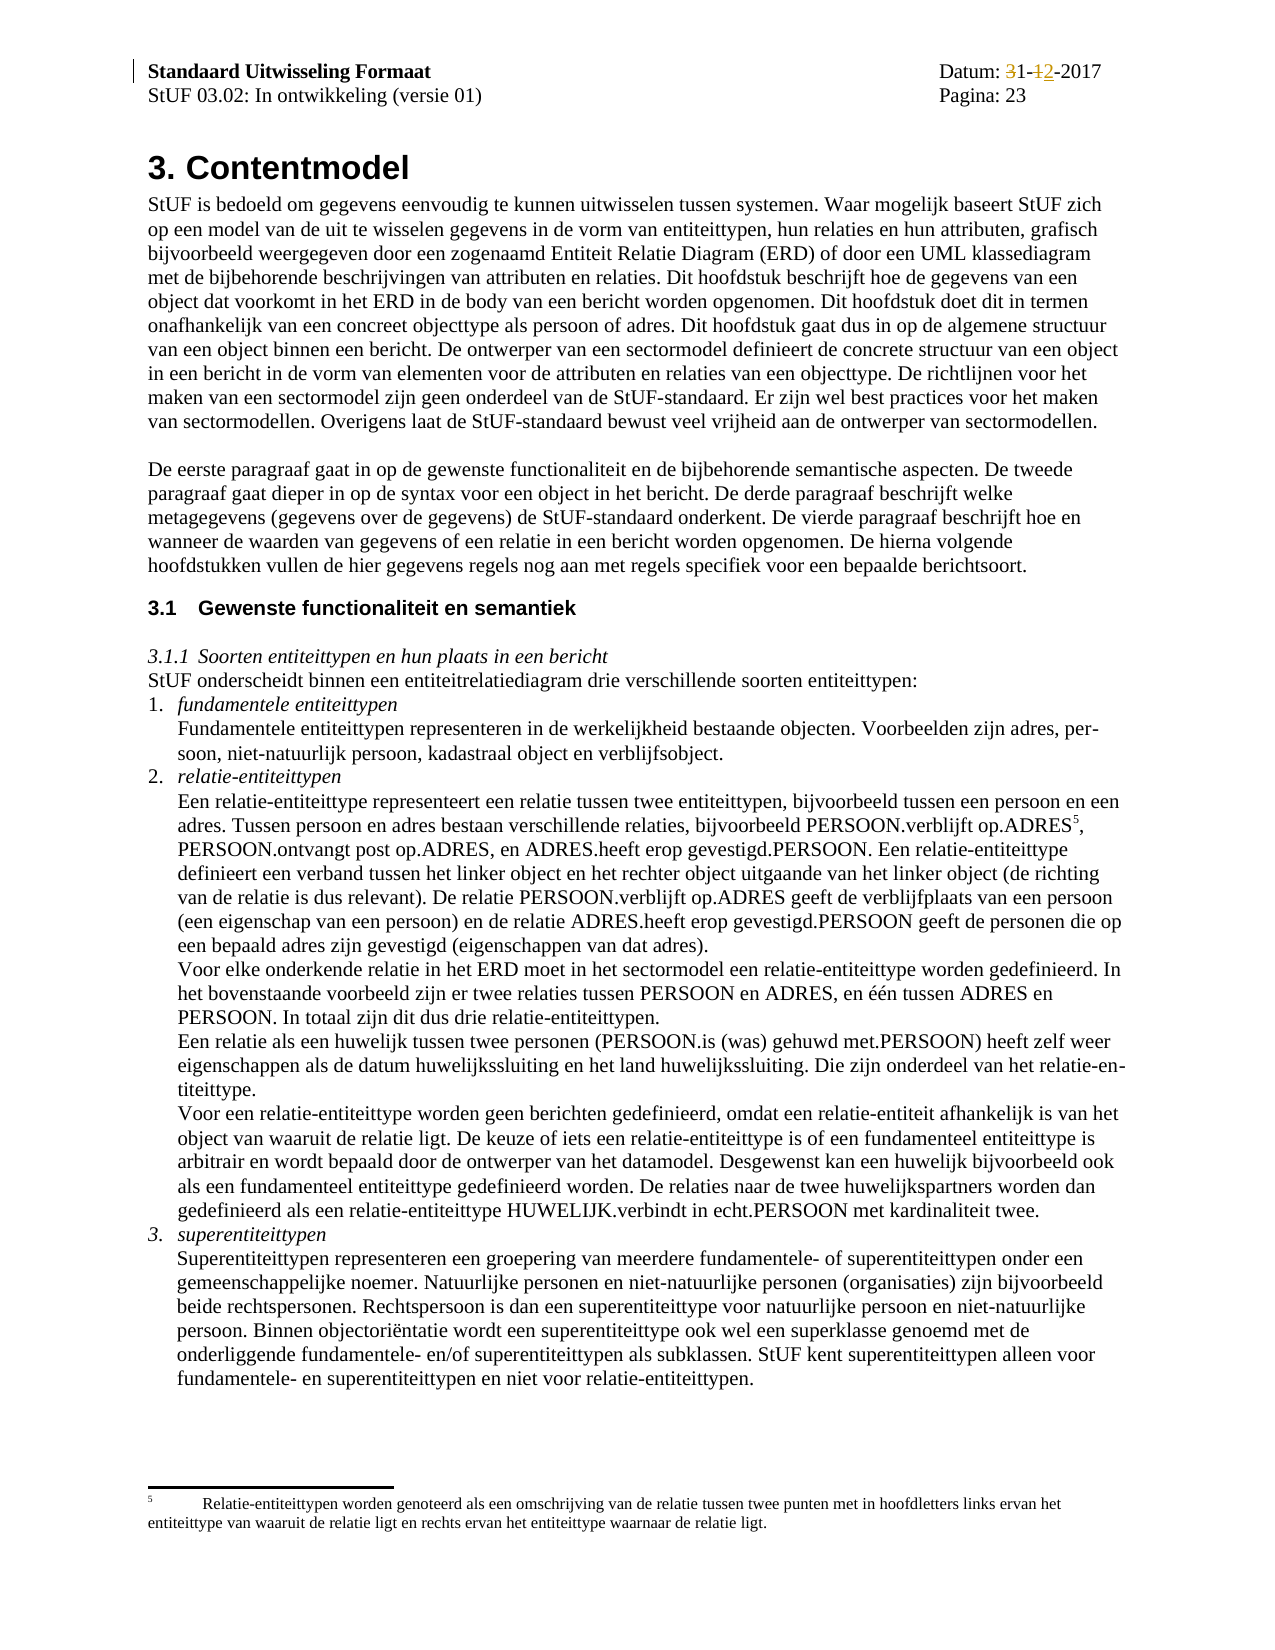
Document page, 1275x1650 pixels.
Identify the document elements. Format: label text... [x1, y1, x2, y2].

list fundamentele entiteittypen Fundamentele entiteittypen representeren in de werkelijkheid bestaande objecten. Voorbeelden zijn adres, persoon, niet-natuurlijk persoon, kadastraal object en verblijfsobject. [148, 692, 1127, 764]
text De eerste paragraaf gaat in op de gewenste functionaliteit en de bijbehorende semantische aspecten. De tweede paragraaf gaat dieper in op de syntax voor een object in het bericht. De derde paragraaf beschrijft welke metagegevens (gegevens over de gegevens) de StUF-standaard onderkent. De vierde paragraaf beschrijft hoe en wanneer de waarden van gegevens of een relatie in een bericht worden opgenomen. De hierna volgende hoofdstukken vullen de hier gegevens regels nog aan met regels specifiek voor een bepaalde berichtsoort. [148, 457, 1127, 577]
list relatie-entiteittypen Een relatie-entiteittype representeert een relatie tussen twee entiteittypen, bijvoorbeeld tussen een persoon en een adres. Tussen persoon en adres bestaan verschillende relaties, bijvoorbeeld PERSOON.verblijft op.ADRES, PERSOON.ontvangt post op.ADRES, en ADRES.heeft erop gevestigd.PERSOON. Een relatie-entiteittype definieert een verband tussen het linker object en het rechter object uitgaande van het linker object (de richting van de relatie is dus relevant). De relatie PERSOON.verblijft op.ADRES geeft de verblijfplaats van een persoon (een eigenschap van een persoon) en de relatie ADRES.heeft erop gevestigd.PERSOON geeft de personen die op een bepaald adres zijn gevestigd (eigenschappen van dat adres). Voor elke onderkende relatie in het ERD moet in het sectormodel een relatie-entiteittype worden gedefinieerd. In het bovenstaande voorbeeld zijn er twee relaties tussen PERSOON en ADRES, en één tussen ADRES en PERSOON. In totaal zijn dit dus drie relatie-entiteittypen. Een relatie als een huwelijk tussen twee personen (PERSOON.is (was) gehuwd met.PERSOON) heeft zelf weer eigenschappen als de datum huwelijkssluiting en het land huwelijkssluiting. Die zijn onderdeel van het relatie-entiteittype. Voor een relatie-entiteittype worden geen berichten gedefinieerd, omdat een relatie-entiteit afhankelijk is van het object van waaruit de relatie ligt. De keuze of iets een relatie-entiteittype is of een fundamenteel entiteittype is arbitrair en wordt bepaald door de ontwerper van het datamodel. Desgewenst kan een huwelijk bijvoorbeeld ook als een fundamenteel entiteittype gedefinieerd worden. De relaties naar de twee huwelijkspartners worden dan gedefinieerd als een relatie-entiteittype HUWELIJK.verbindt in echt.PERSOON met kardinaliteit twee. [148, 764, 1127, 1222]
text StUF is bedoeld om gegevens eenvoudig te kunnen uitwisselen tussen systemen. Waar mogelijk baseert StUF zich op een model van de uit te wisselen gegevens in de vorm van entiteittypen, hun relaties en hun attributen, grafisch bijvoorbeeld weergegeven door een zogenaamd Entiteit Relatie Diagram (ERD) of door een UML klassediagram met de bijbehorende beschrijvingen van attributen en relaties. Dit hoofdstuk beschrijft hoe de gegevens van een object dat voorkomt in het ERD in de body van een bericht worden opgenomen. Dit hoofdstuk doet dit in termen onafhankelijk van een concreet objecttype als persoon of adres. Dit hoofdstuk gaat dus in op de algemene structuur van een object binnen een bericht. De ontwerper van een sectormodel definieert de concrete structuur van een object in een bericht in de vorm van elementen voor de attributen en relaties van een objecttype. De richtlijnen voor het maken van een sectormodel zijn geen onderdeel van de StUF-standaard. Er zijn wel best practices voor het maken van sectormodellen. Overigens laat de StUF-standaard bewust veel vrijheid aan de ontwerper van sectormodellen. [148, 192, 1127, 433]
text StUF onderscheidt binnen een entiteitrelatiediagram drie verschillende soorten entiteittypen: [148, 668, 1127, 692]
subtitle Contentmodel [148, 148, 1127, 186]
subtitle Gewenste functionaliteit en semantiek [148, 596, 1127, 620]
list Superentiteittypen representeren een groepering van meerdere fundamentele- of superentiteittypen onder een gemeenschappelijke noemer. Natuurlijke personen en niet-natuurlijke personen (organisaties) zijn bijvoorbeeld beide rechtspersonen. Rechtspersoon is dan een superentiteittype voor natuurlijke persoon en niet-natuurlijke persoon. Binnen objectoriëntatie wordt een superentiteittype ook wel een superklasse genoemd met de onderliggende fundamentele- en/of superentiteittypen als subklassen. StUF kent superentiteittypen alleen voor fundamentele- en superentiteittypen en niet voor relatie-entiteittypen. [177, 1246, 1127, 1390]
subtitle Soorten entiteittypen en hun plaats in een bericht [148, 644, 1127, 668]
list superentiteittypen [148, 1222, 1127, 1246]
